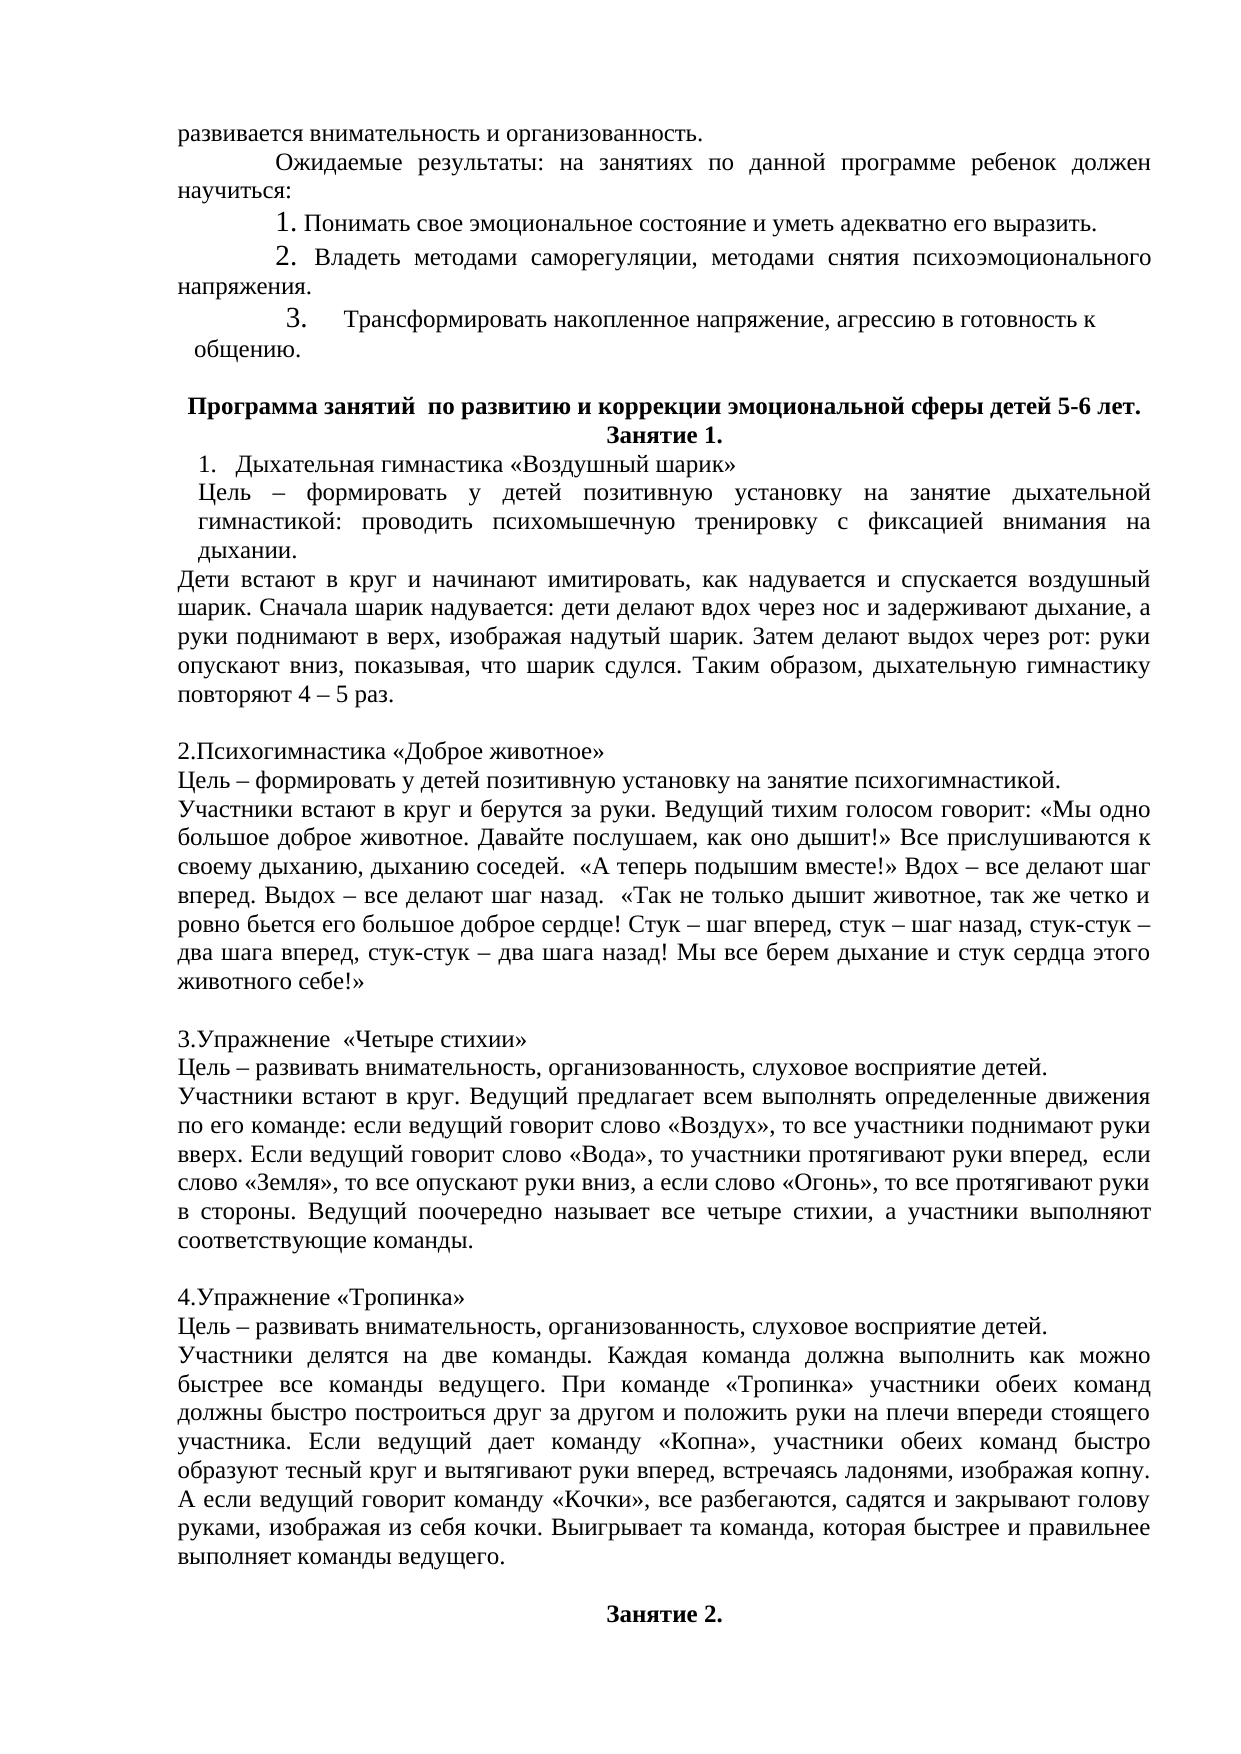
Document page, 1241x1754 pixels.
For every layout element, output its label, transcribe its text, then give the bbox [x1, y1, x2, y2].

text 4.Упражнение «Тропинка» [177, 1282, 1152, 1311]
text Участники встают в круг. Ведущий предлагает всем выполнять определенные движения по его команде: если ведущий говорит слово «Воздух», то все участники поднимают руки вверх. Если ведущий говорит слово «Вода», то участники протягивают руки вперед, если слово «Земля», то все опускают руки вниз, а если слово «Огонь», то все протягивают руки в стороны. Ведущий поочередно называет все четыре стихии, а участники выполняют соответствующие команды. [177, 1081, 1152, 1254]
text Дети встают в круг и начинают имитировать, как надувается и спускается воздушный шарик. Сначала шарик надувается: дети делают вдох через нос и задерживают дыхание, а руки поднимают в верх, изображая надутый шарик. Затем делают выдох через рот: руки опускают вниз, показывая, что шарик сдулся. Таким образом, дыхательную гимнастику повторяют 4 – 5 раз. [177, 564, 1152, 707]
list Дыхательная гимнастика «Воздушный шарик» [198, 449, 1152, 477]
text Занятие 2. [177, 1599, 1152, 1627]
text Ожидаемые результаты: на занятиях по данной программе ребенок должен научиться: [177, 147, 1152, 204]
text Участники встают в круг и берутся за руки. Ведущий тихим голосом говорит: «Мы одно большое доброе животное. Давайте послушаем, как оно дышит!» Все прислушиваются к своему дыханию, дыханию соседей. «А теперь подышим вместе!» Вдох – все делают шаг вперед. Выдох – все делают шаг назад. «Так не только дышит животное, так же четко и ровно бьется его большое доброе сердце! Стук – шаг вперед, стук – шаг назад, стук-стук – два шага вперед, стук-стук – два шага назад! Мы все берем дыхание и стук сердца этого животного себе!» [177, 794, 1152, 995]
text Занятие 1. [177, 420, 1152, 449]
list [177, 118, 1152, 147]
text Цель – формировать у детей позитивную установку на занятие дыхательной гимнастикой: проводить психомышечную тренировку с фиксацией внимания на дыхании. [198, 477, 1152, 564]
text Участники делятся на две команды. Каждая команда должна выполнить как можно быстрее все команды ведущего. При команде «Тропинка» участники обеих команд должны быстро построиться друг за другом и положить руки на плечи впереди стоящего участника. Если ведущий дает команду «Копна», участники обеих команд быстро образуют тесный круг и вытягивают руки вперед, встречаясь ладонями, изображая копну. А если ведущий говорит команду «Кочки», все разбегаются, садятся и закрывают голову руками, изображая из себя кочки. Выигрывает та команда, которая быстрее и правильнее выполняет команды ведущего. [177, 1340, 1152, 1570]
text Цель – развивать внимательность, организованность, слуховое восприятие детей. [177, 1052, 1152, 1081]
text Цель – формировать у детей позитивную установку на занятие психогимнастикой. [177, 765, 1152, 794]
text Цель – развивать внимательность, организованность, слуховое восприятие детей. [177, 1311, 1152, 1340]
list Понимать свое эмоциональное состояние и уметь адекватно его выразить. [177, 204, 1152, 238]
text 2.Психогимнастика «Доброе животное» [177, 736, 1152, 765]
text 3.Упражнение «Четыре стихии» [177, 1024, 1152, 1052]
text Программа занятий по развитию и коррекции эмоциональной сферы детей 5-6 лет. [177, 391, 1152, 420]
list Трансформировать накопленное напряжение, агрессию в готовность к общению. [194, 300, 1152, 362]
list Владеть методами саморегуляции, методами снятия психоэмоционального напряжения. [177, 238, 1152, 300]
